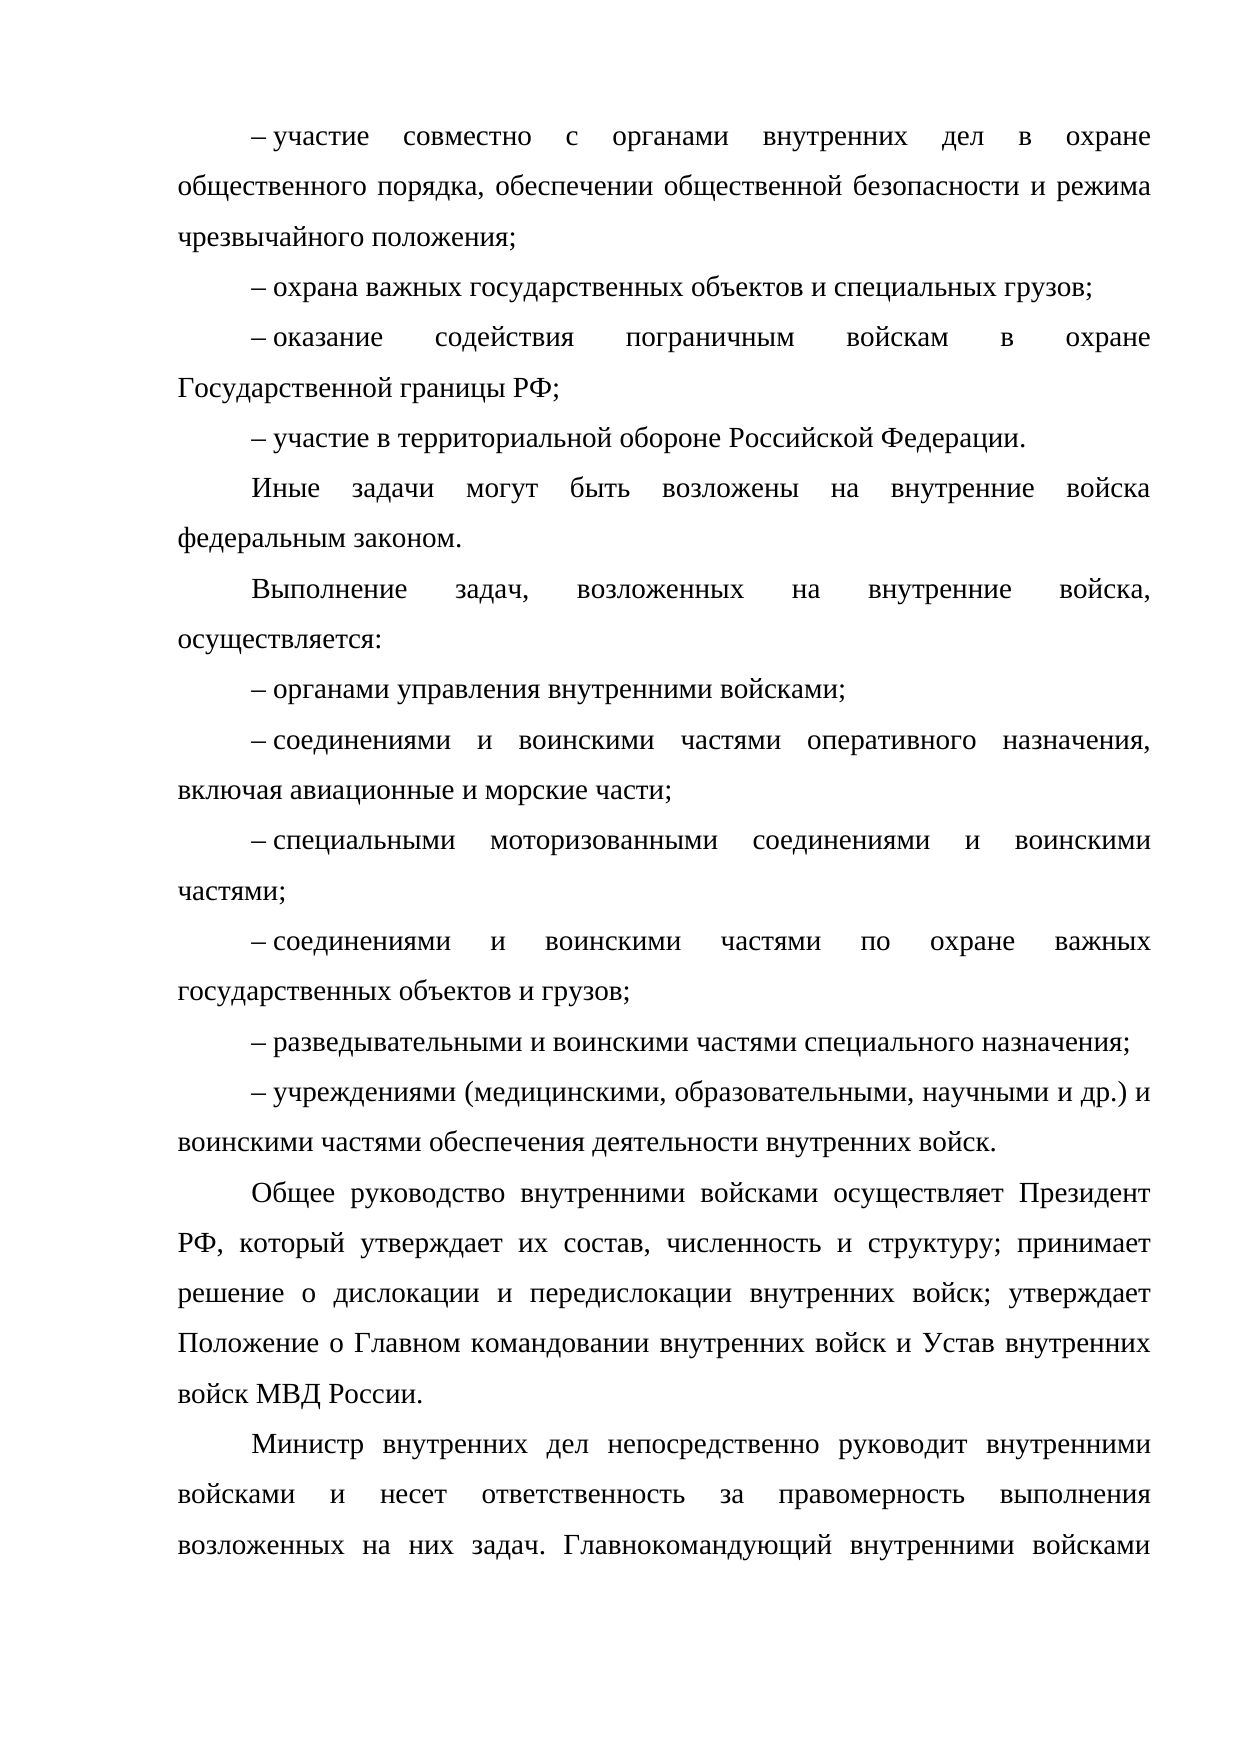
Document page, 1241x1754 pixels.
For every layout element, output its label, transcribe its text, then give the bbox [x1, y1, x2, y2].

text – участие совместно с органами внутренних дел в охране общественного порядка, обеспечении общественной безопасности и режима чрезвычайного положения; [177, 118, 1152, 252]
text Иные задачи могут быть возложены на внутренние войска федеральным законом. [177, 470, 1152, 554]
text – соединениями и воинскими частями оперативного назначения, включая авиационные и морские части; [177, 722, 1152, 806]
text Общее руководство внутренними войсками осуществляет Президент РФ, который утверждает их состав, численность и структуру; принимает решение о дислокации и передислокации внутренних войск; утверждает Положение о Главном командовании внутренних войск и Устав внутренних войск МВД России. [177, 1175, 1152, 1409]
text – разведывательными и воинскими частями специального назначения; [177, 1024, 1152, 1057]
text – специальными моторизованными соединениями и воинскими частями; [177, 822, 1152, 906]
text – оказание содействия пограничным войскам в охране Государственной границы РФ; [177, 319, 1152, 403]
text – органами управления внутренними войсками; [177, 672, 1152, 705]
text – участие в территориальной обороне Российской Федерации. [177, 420, 1152, 453]
text – учреждениями (медицинскими, образовательными, научными и др.) и воинскими частями обеспечения деятельности внутренних войск. [177, 1074, 1152, 1158]
text – охрана важных государственных объектов и специальных грузов; [177, 269, 1152, 303]
text Выполнение задач, возложенных на внутренние войска, осуществляется: [177, 571, 1152, 655]
text – соединениями и воинскими частями по охране важных государственных объектов и грузов; [177, 923, 1152, 1007]
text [177, 1426, 1152, 1560]
